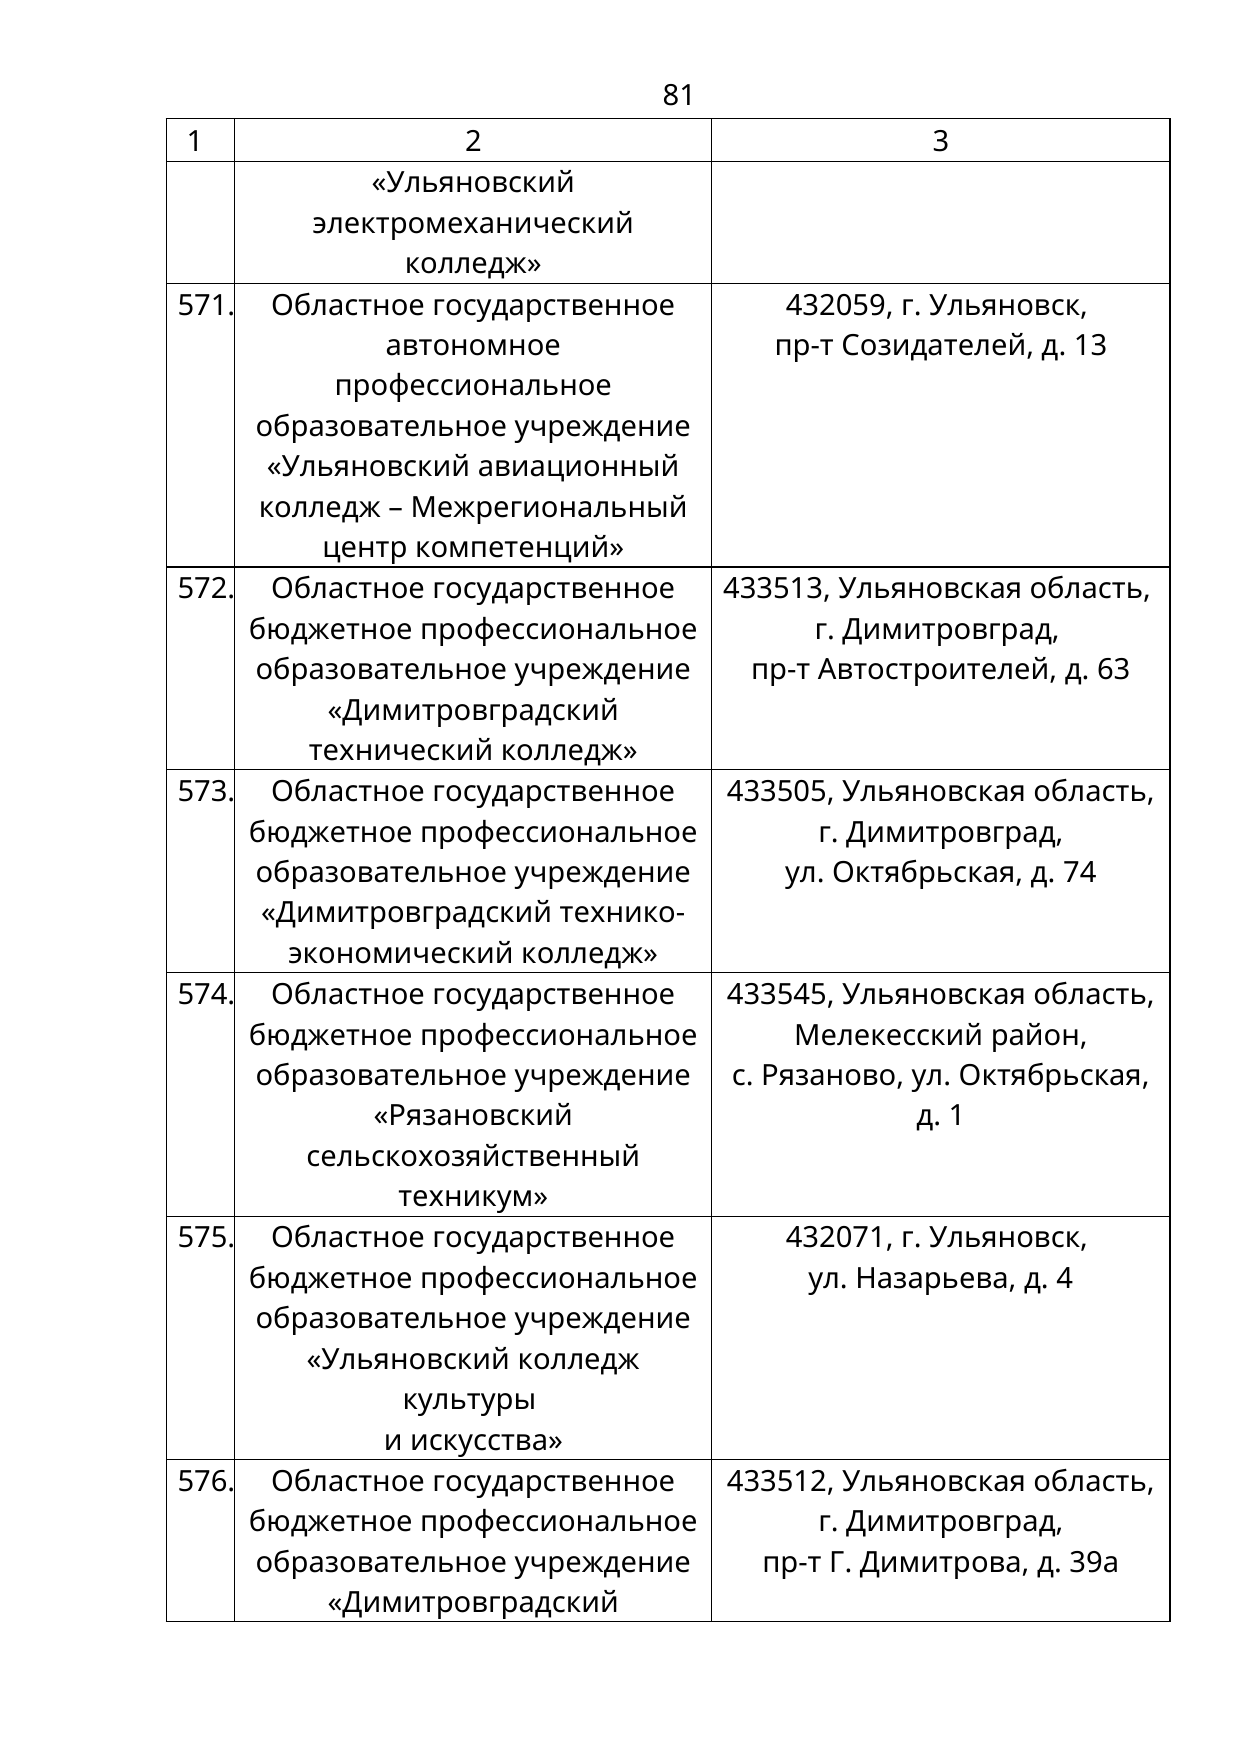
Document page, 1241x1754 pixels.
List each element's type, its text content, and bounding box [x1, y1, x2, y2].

table_header 2 [235, 119, 711, 161]
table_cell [712, 162, 1169, 283]
table_header 3 [712, 119, 1169, 161]
table_cell [167, 568, 234, 769]
table_cell 433513, Ульяновская область, г. Димитровград, пр-т Автостроителей, д. 63 [712, 568, 1169, 769]
table_cell 433505, Ульяновская область, г. Димитровград, ул. Октябрьская, д. 74 [712, 770, 1169, 972]
table_cell Областное государственное автономное профессиональное образовательное учреждение «Ульяновский авиационный колледж – Межрегиональный центр компетенций» [235, 284, 711, 566]
table_cell [167, 1217, 234, 1459]
table_cell 433545, Ульяновская область, Мелекесский район, с. Рязаново, ул. Октябрьская, д. 1 [712, 973, 1169, 1216]
table_cell [167, 770, 234, 972]
table_cell [167, 1460, 234, 1621]
table_cell [167, 973, 234, 1216]
table_cell Областное государственное бюджетное профессиональное образовательное учреждение «Димитровградский технико-экономический колледж» [235, 770, 711, 972]
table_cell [712, 1460, 1169, 1621]
table_header 1 [167, 119, 234, 161]
table_cell Областное государственное бюджетное профессиональное образовательное учреждение «Рязановский сельскохозяйственный техникум» [235, 973, 711, 1216]
table_cell [167, 162, 234, 283]
table_cell 432059, г. Ульяновск, пр-т Созидателей, д. 13 [712, 284, 1169, 566]
table_cell [167, 284, 234, 566]
table_cell Областное государственное бюджетное профессиональное образовательное учреждение «Димитровградский технический колледж» [235, 568, 711, 769]
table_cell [235, 162, 711, 283]
table_cell Областное государственное бюджетное профессиональное образовательное учреждение «Ульяновский колледж культуры и искусства» [235, 1217, 711, 1459]
table_cell 432071, г. Ульяновск, ул. Назарьева, д. 4 [712, 1217, 1169, 1459]
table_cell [235, 1460, 711, 1621]
